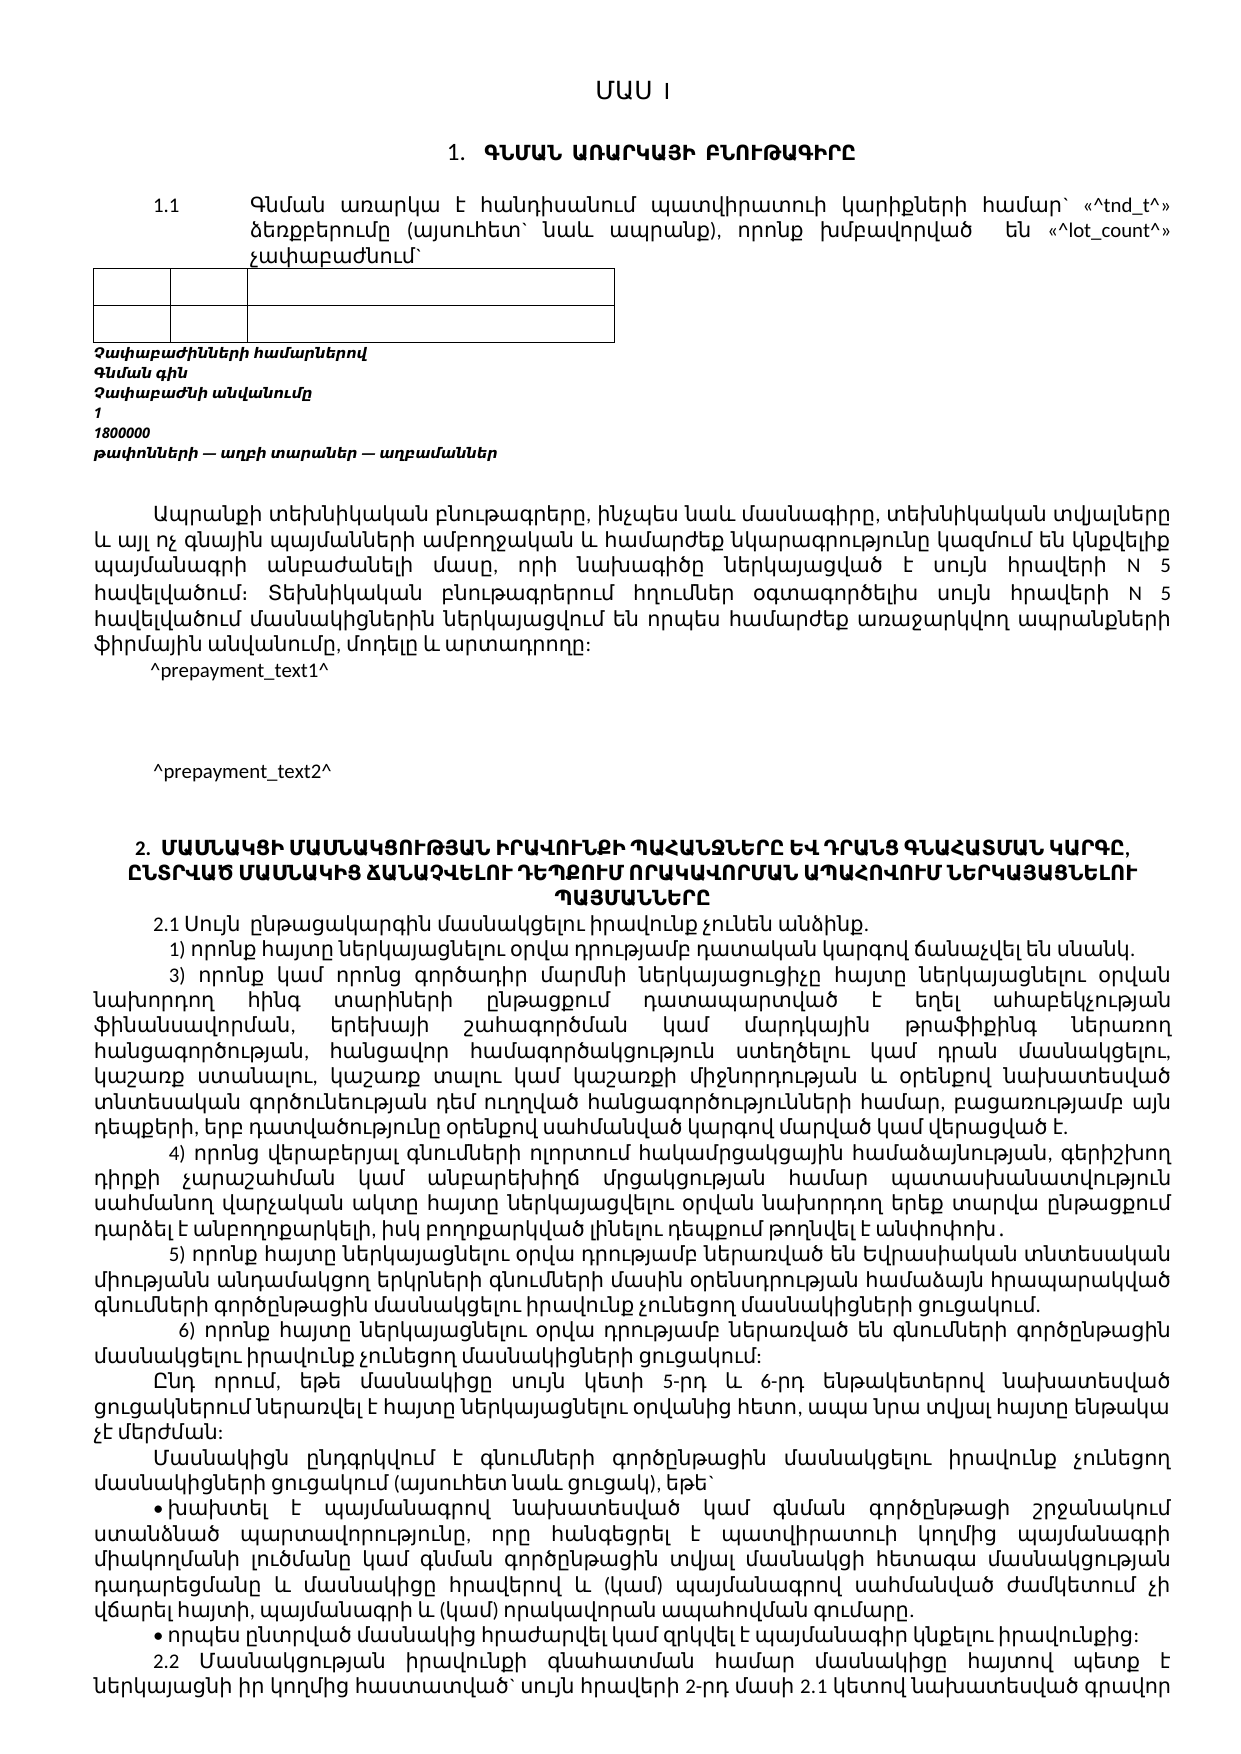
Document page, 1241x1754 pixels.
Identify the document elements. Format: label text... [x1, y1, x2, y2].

list ԳՆՄԱՆ ԱՌԱՐԿԱՅԻ ԲՆՈՒԹԱԳԻՐԸ [131, 136, 1171, 167]
text ^prepayment_text1^ [94, 657, 1171, 682]
text 4) որոնց վերաբերյալ գնումների ոլորտում հակամրցակցային համաձայնության, գերիշխող դիրքի չարաշահման կամ անբարեխիղճ մրցակցության համար պատասխանատվություն սահմանող վարչական ակտը հայտը ներկայացվելու օրվան նախորդող երեք տարվա ընթացքում դարձել է անբողոքարկելի, իսկ բողոքարկված լինելու դեպքում թողնվել է անփոփոխ․ [94, 1140, 1171, 1241]
text 3) որոնք կամ որոնց գործադիր մարմնի ներկայացուցիչը հայտը ներկայացնելու օրվան նախորդող հինգ տարիների ընթացքում դատապարտված է եղել ահաբեկչության ֆինանսավորման, երեխայի շահագործման կամ մարդկային թրաֆիքինգ ներառող հանցագործության, հանցավոր համագործակցություն ստեղծելու կամ դրան մասնակցելու, կաշառք ստանալու, կաշառք տալու կամ կաշառքի միջնորդության և օրենքով նախատեսված տնտեսական գործունեության դեմ ուղղված հանցագործությունների համար, բացառությամբ այն դեպքերի, երբ դատվածությունը օրենքով սահմանված կարգով մարված կամ վերացված է. [94, 962, 1171, 1140]
text Մասնակիցն ընդգրկվում է գնումների գործընթացին մասնակցելու իրավունք չունեցող մասնակիցների ցուցակում (այսուհետ նաև ցուցակ), եթե` [94, 1445, 1171, 1496]
text Ապրանքի տեխնիկական բնութագրերը, ինչպես նաև մասնագիրը, տեխնիկական տվյալները և այլ ոչ գնային պայմանների ամբողջական և համարժեք նկարագրությունը կազմում են կնքվելիք պայմանագրի անբաժանելի մասը, որի նախագիծը ներկայացված է սույն հրավերի N 5 հավելվածում։ Տեխնիկական բնութագրերում հղումներ օգտագործելիս սույն հրավերի N 5 հավելվածում մասնակիցներին ներկայացվում են որպես համարժեք առաջարկվող ապրանքների ֆիրմային անվանումը, մոդելը և արտադրողը: [94, 501, 1171, 657]
subtitle Գնման առարկա է հանդիսանում պատվիրատուի կարիքների համար` «^tnd_t^» ձեռքբերումը (այսուհետ` նաև ապրանք), որոնք խմբավորված են «^lot_count^» չափաբաժնում` [153, 192, 1171, 268]
text 1) որոնք հայտը ներկայացնելու օրվա դրությամբ դատական կարգով ճանաչվել են սնանկ. [94, 936, 1171, 962]
text 2. ՄԱՍՆԱԿՑԻ ՄԱՍՆԱԿՑՈՒԹՅԱՆ ԻՐԱՎՈՒՆՔԻ ՊԱՀԱՆՋՆԵՐԸ ԵՎ ԴՐԱՆՑ ԳՆԱՀԱՏՄԱՆ ԿԱՐԳԸ, ԸՆՏՐՎԱԾ ՄԱՍՆԱԿԻՑ ՃԱՆԱՉՎԵԼՈՒ ԴԵՊՔՈՒՄ ՈՐԱԿԱՎՈՐՄԱՆ ԱՊԱՀՈՎՈՒՄ ՆԵՐԿԱՅԱՑՆԵԼՈՒ ՊԱՅՄԱՆՆԵՐԸ [94, 835, 1171, 911]
text 6) որոնք հայտը ներկայացնելու օրվա դրությամբ ներառված են գնումների գործընթացին մասնակցելու իրավունք չունեցող մասնակիցների ցուցակում: [94, 1318, 1171, 1368]
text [94, 1648, 1171, 1699]
text Ընդ որում, եթե մասնակիցը սույն կետի 5-րդ և 6-րդ ենթակետերով նախատեսված ցուցակներում ներառվել է հայտը ներկայացնելու օրվանից հետո, ապա նրա տվյալ հայտը ենթակա չէ մերժման: [94, 1368, 1171, 1445]
text • խախտել է պայմանագրով նախատեսված կամ գնման գործընթացի շրջանակում ստանձնած պարտավորությունը, որը հանգեցրել է պատվիրատուի կողմից պայմանագրի միակողմանի լուծմանը կամ գնման գործընթացին տվյալ մասնակցի հետագա մասնակցության դադարեցմանը և մասնակիցը հրավերով և (կամ) պայմանագրով սահմանված ժամկետում չի վճարել հայտի, պայմանագրի և (կամ) որակավորան ապահովման գումարը. [94, 1496, 1171, 1623]
text ՄԱՍ I [94, 75, 1171, 106]
text • որպես ընտրված մասնակից հրաժարվել կամ զրկվել է պայմանագիր կնքելու իրավունքից: [94, 1623, 1171, 1648]
text 5) որոնք հայտը ներկայացնելու օրվա դրությամբ ներառված են Եվրասիական տնտեսական միությանն անդամակցող երկրների գնումների մասին օրենսդրության համաձայն հրապարակված գնումների գործընթացին մասնակցելու իրավունք չունեցող մասնակիցների ցուցակում. [94, 1241, 1171, 1318]
text ^prepayment_text2^ [94, 758, 1171, 784]
text 2.1 Սույն ընթացակարգին մասնակցելու իրավունք չունեն անձինք. [94, 911, 1171, 936]
